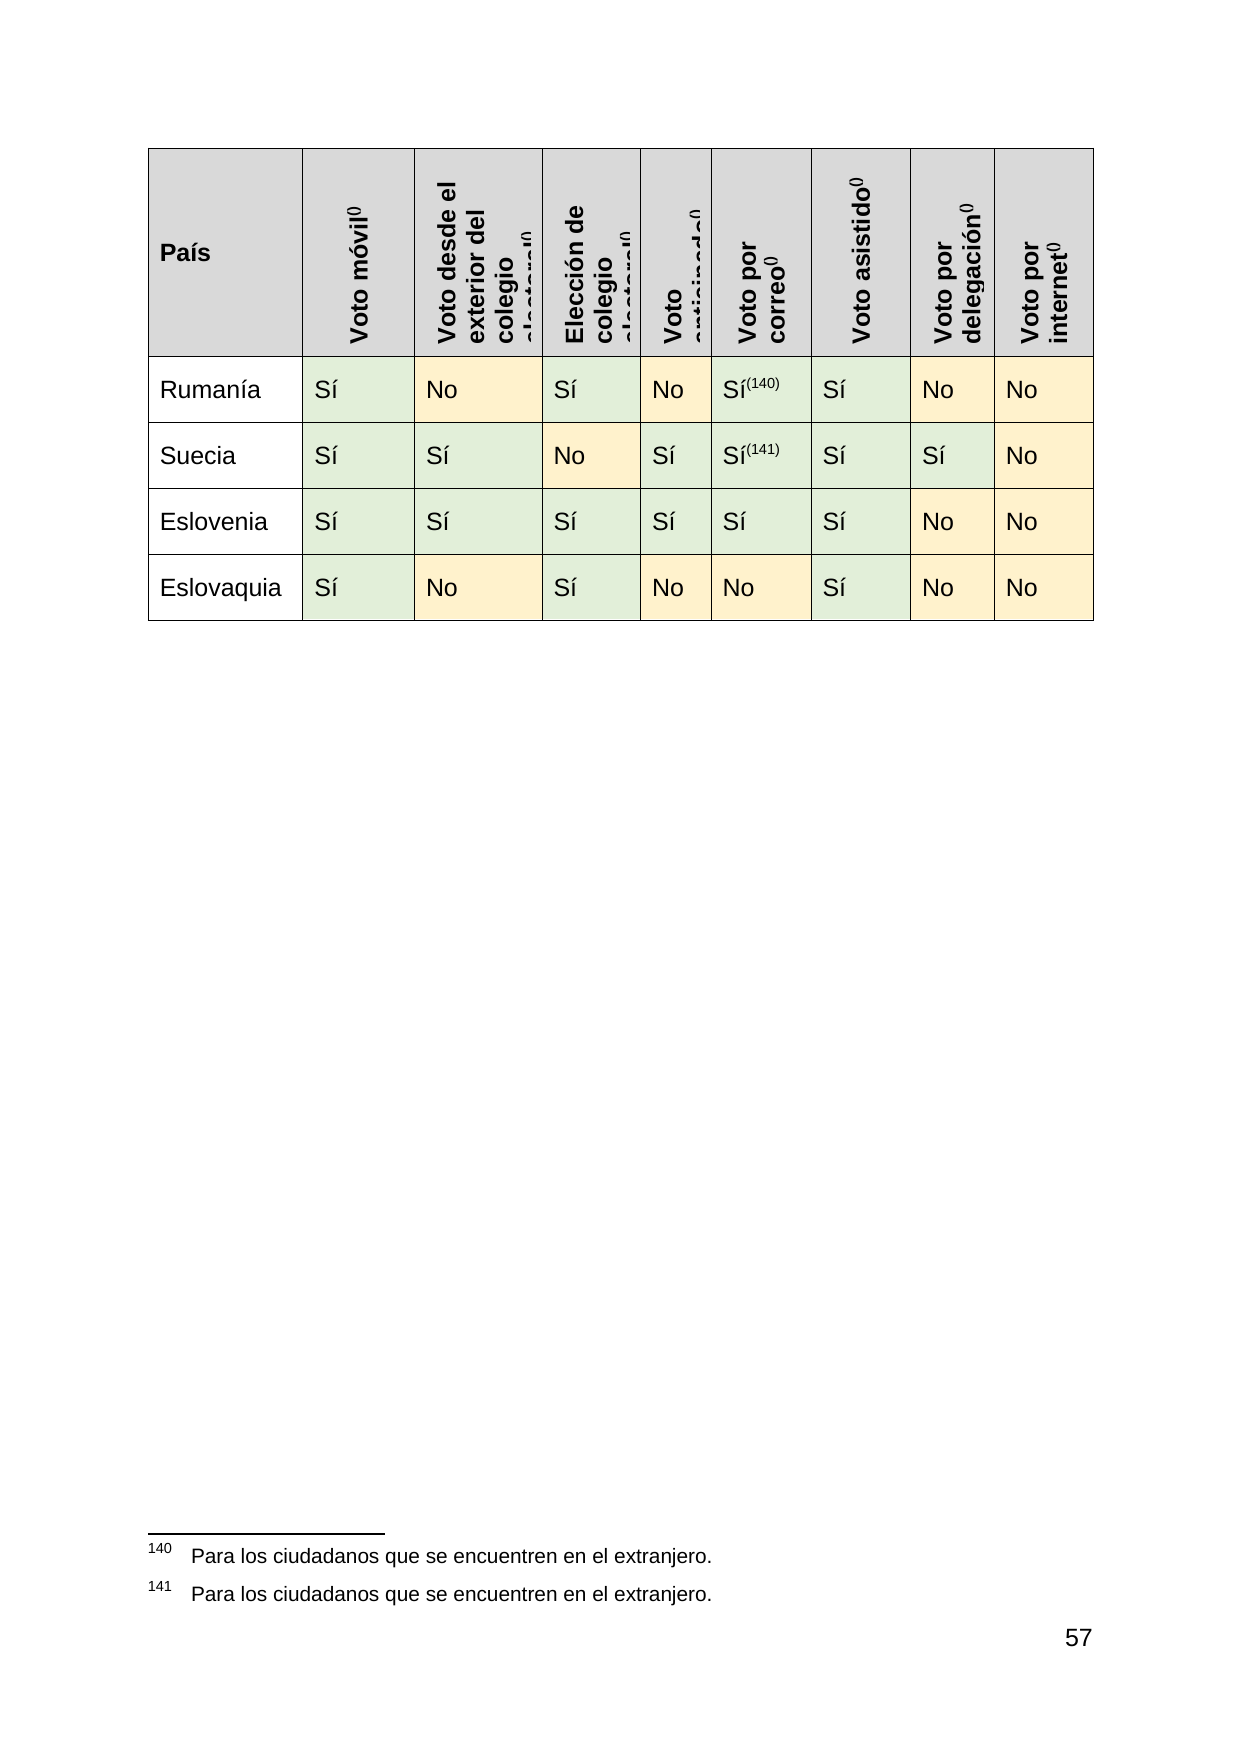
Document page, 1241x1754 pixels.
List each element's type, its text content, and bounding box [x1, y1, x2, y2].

table_header Voto móvil() [303, 149, 414, 356]
table_header País [149, 149, 302, 356]
table_cell No [415, 357, 542, 422]
table_cell Sí [641, 423, 711, 488]
table_cell Sí [812, 489, 910, 554]
table_header Voto por correo() [712, 149, 811, 356]
table_cell Sí [911, 423, 994, 488]
table_cell Suecia [149, 423, 302, 488]
table_cell No [911, 357, 994, 422]
table_header Elección de colegio electoral() [543, 149, 640, 356]
table_cell No [641, 357, 711, 422]
table_cell Sí [415, 489, 542, 554]
table_cell Sí [712, 489, 811, 554]
table_cell No [911, 489, 994, 554]
table_cell Sí [543, 357, 640, 422]
table_cell Sí [415, 423, 542, 488]
table_cell Sí [812, 357, 910, 422]
table_header Voto por delegación() [911, 149, 994, 356]
table_cell No [415, 555, 542, 619]
table_cell Sí [641, 489, 711, 554]
table_cell No [995, 423, 1093, 488]
table_header Voto por internet() [995, 149, 1093, 356]
table_cell Sí [543, 489, 640, 554]
table_cell Sí [303, 489, 414, 554]
table_cell Sí [812, 555, 910, 619]
table_cell No [543, 423, 640, 488]
table_cell Sí [543, 555, 640, 619]
table_cell No [911, 555, 994, 619]
table_cell No [995, 357, 1093, 422]
table_cell No [712, 555, 811, 619]
table_cell Eslovaquia [149, 555, 302, 619]
table_cell Sí [303, 357, 414, 422]
table_cell No [995, 489, 1093, 554]
table_cell No [995, 555, 1093, 619]
table_cell Sí [303, 555, 414, 619]
table_cell Sí() [712, 423, 811, 488]
table_header Voto desde el exterior del colegio electoral() [415, 149, 542, 356]
table_cell Sí() [712, 357, 811, 422]
table_cell Sí [303, 423, 414, 488]
table_cell Rumanía [149, 357, 302, 422]
table_header Voto anticipado() [641, 149, 711, 356]
table_cell Sí [812, 423, 910, 488]
table_cell Eslovenia [149, 489, 302, 554]
table_header Voto asistido() [812, 149, 910, 356]
table_cell No [641, 555, 711, 619]
